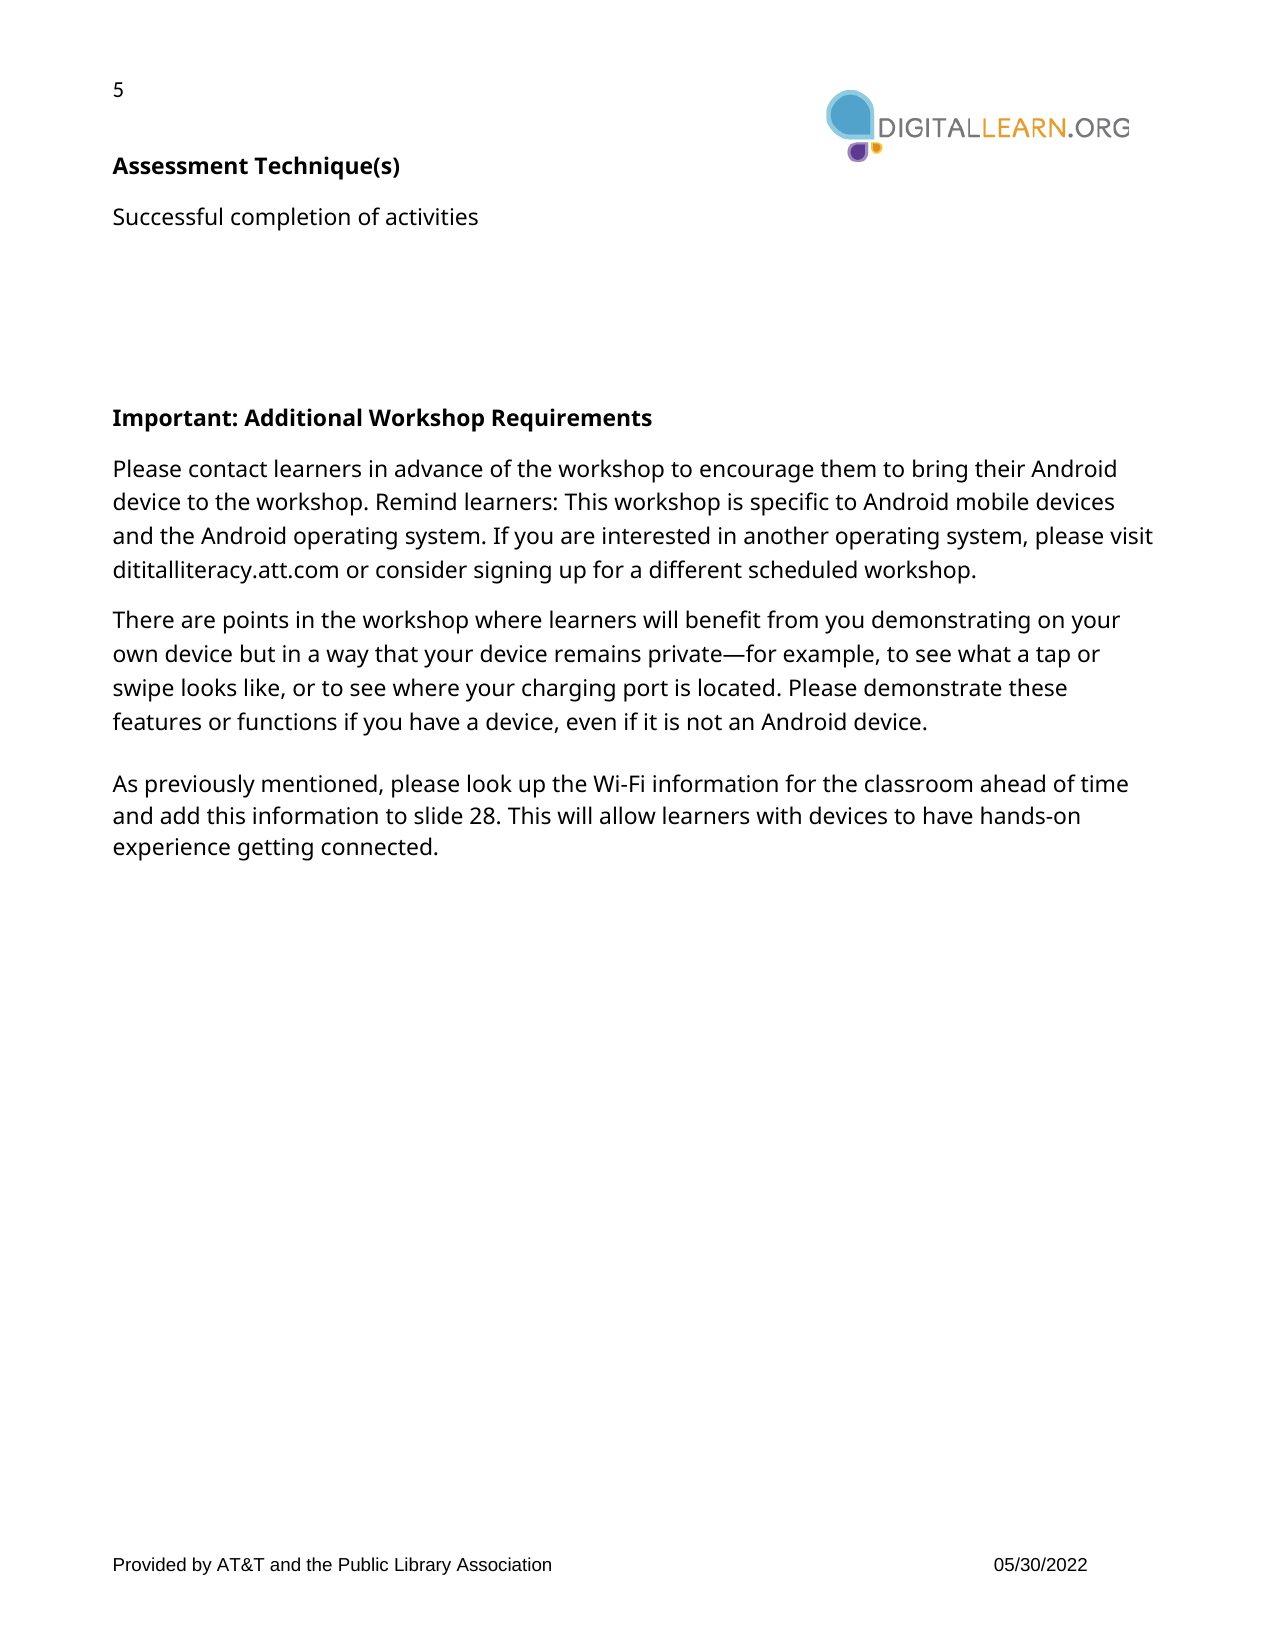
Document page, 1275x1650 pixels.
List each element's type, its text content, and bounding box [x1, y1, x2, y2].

picture [826, 90, 1129, 150]
text Important: Additional Workshop Requirements [112, 402, 1162, 433]
text Please contact learners in advance of the workshop to encourage them to bring their Android device to the workshop. Remind learners: This workshop is specific to Android mobile devices and the Android operating system. If you are interested in another operating system, please visit dititalliteracy.att.com or consider signing up for a different scheduled workshop. [112, 452, 1162, 585]
text As previously mentioned, please look up the Wi-Fi information for the classroom ahead of time and add this information to slide 28. This will allow learners with devices to have hands-on experience getting connected. [112, 768, 1162, 862]
text Assessment Technique(s) [112, 150, 1162, 181]
text Successful completion of activities [112, 200, 1162, 232]
text There are points in the workshop where learners will benefit from you demonstrating on your own device but in a way that your device remains private—for example, to see what a tap or swipe looks like, or to see where your charging port is located. Please demonstrate these features or functions if you have a device, even if it is not an Android device. [112, 604, 1162, 737]
